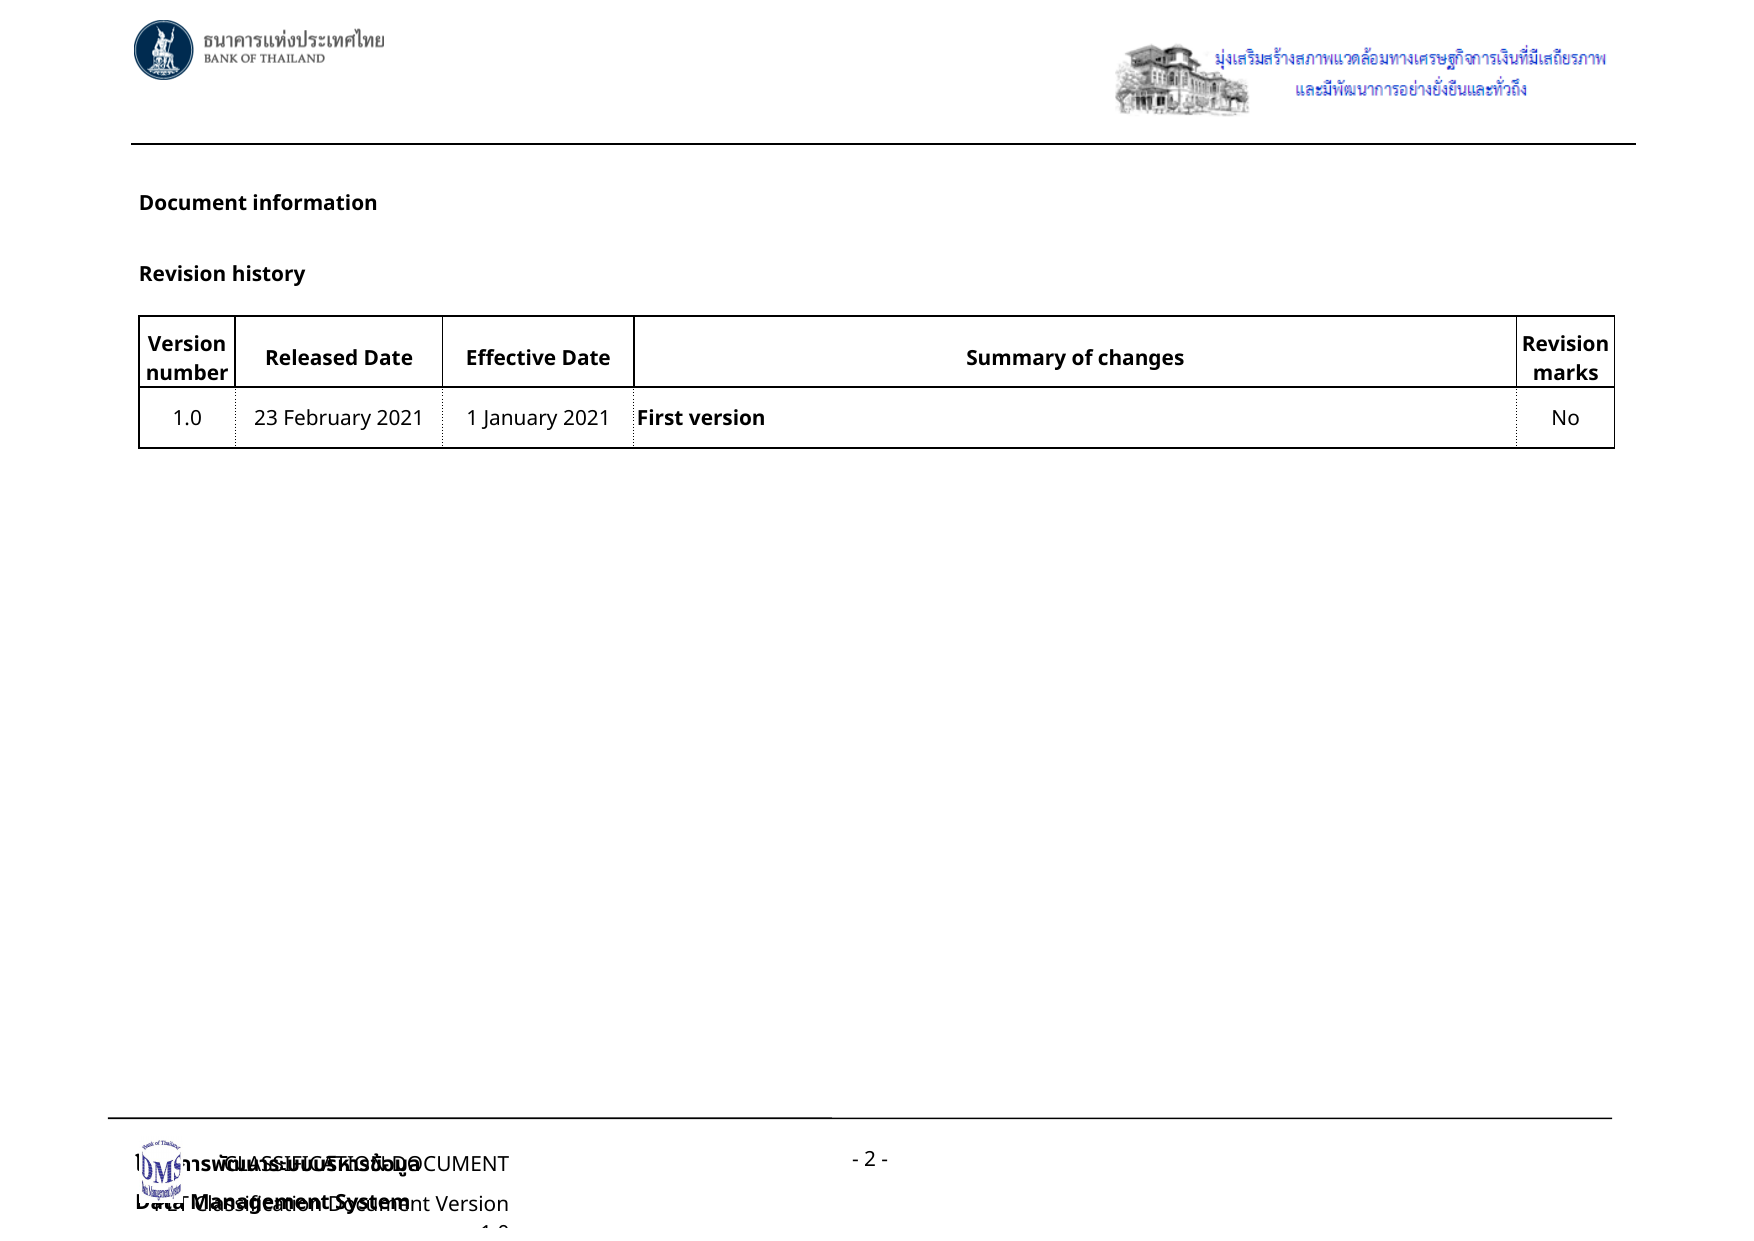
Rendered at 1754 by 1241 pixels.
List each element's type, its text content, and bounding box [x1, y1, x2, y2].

picture [1114, 40, 1610, 119]
table_cell 1.0 [140, 388, 235, 447]
text Document information [139, 173, 1634, 219]
text Revision history [139, 244, 1634, 290]
table_header Version number [140, 317, 234, 386]
table_header Revision marks [1517, 317, 1614, 386]
table_cell No [1517, 388, 1614, 447]
table_header Summary of changes [635, 317, 1516, 386]
table_cell 23 February 2021 [235, 388, 443, 447]
table_cell First version [634, 388, 1517, 447]
table_header Released Date [236, 317, 442, 386]
table_cell 1 January 2021 [443, 388, 634, 447]
picture [123, 10, 392, 86]
table_header Effective Date [443, 317, 633, 386]
picture [139, 1136, 184, 1203]
